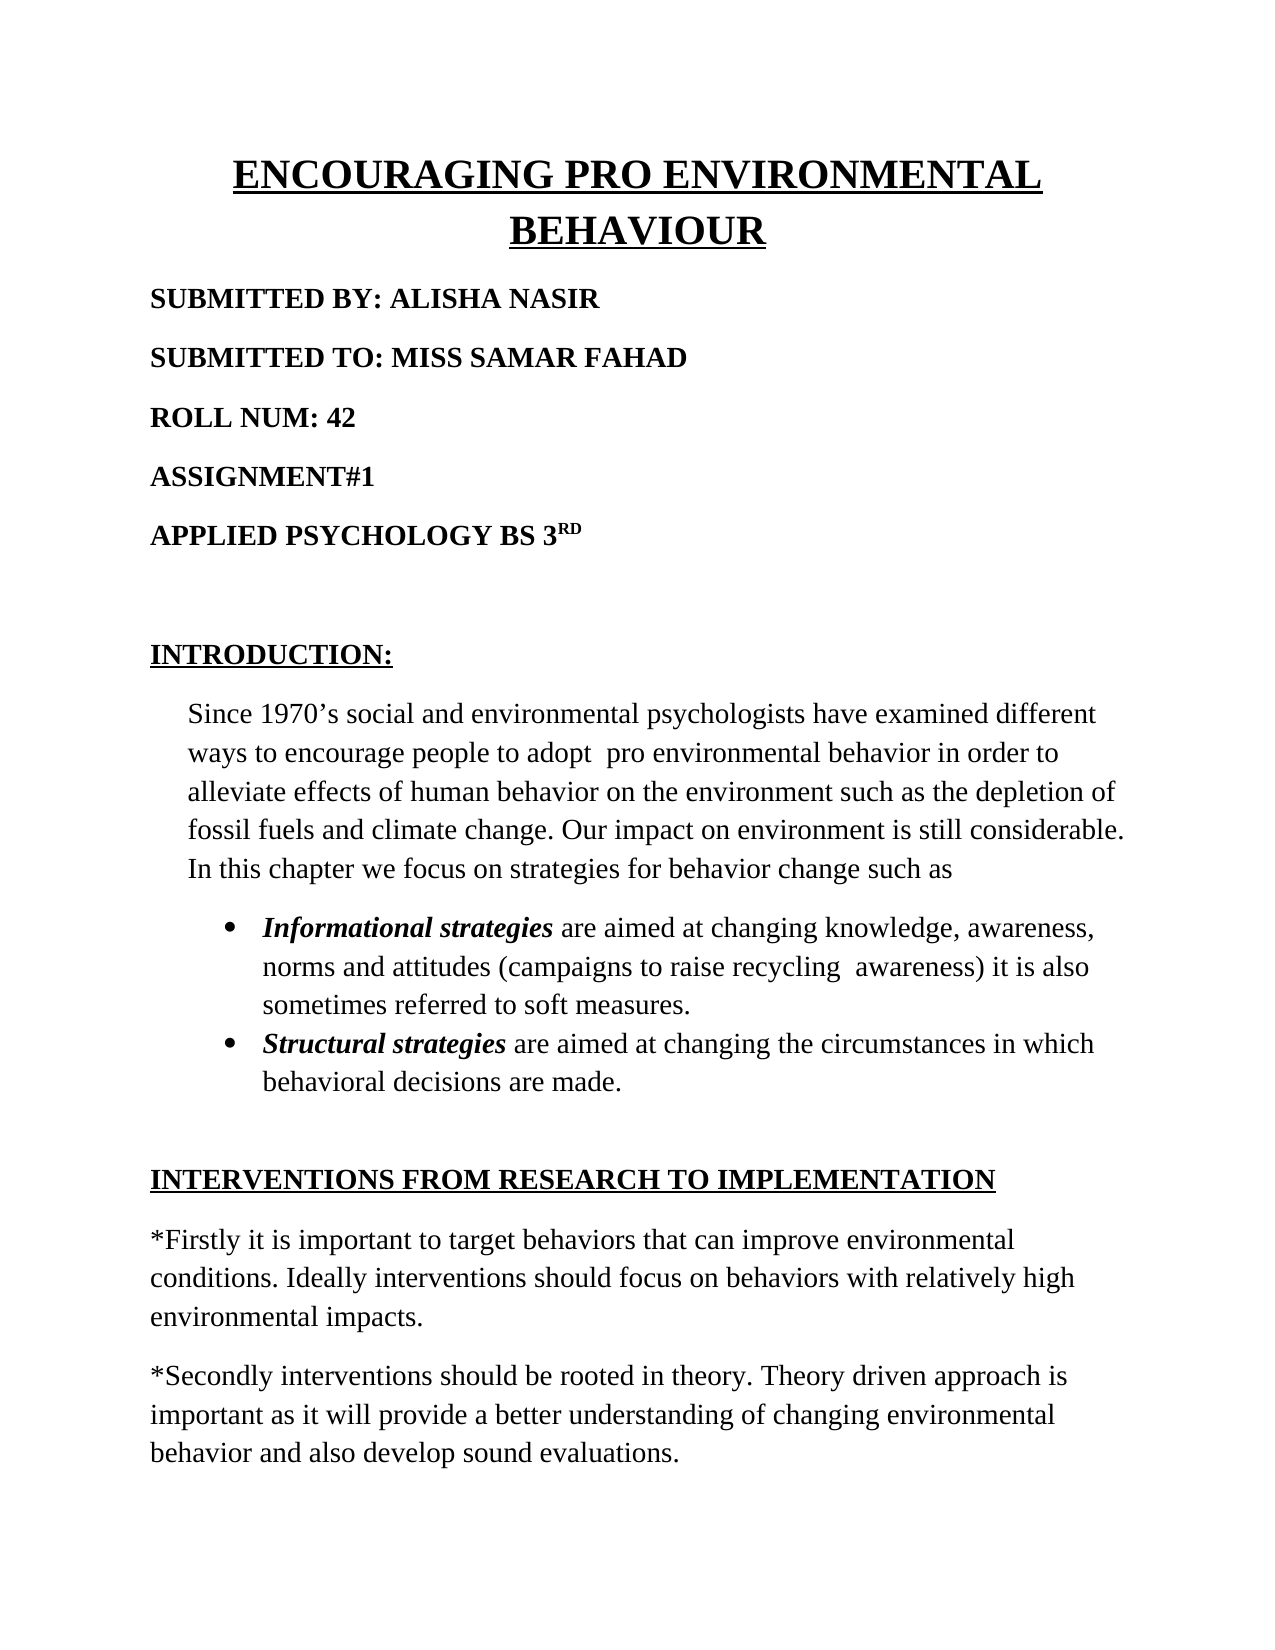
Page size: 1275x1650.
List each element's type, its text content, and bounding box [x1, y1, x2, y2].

text Since 1970’s social and environmental psychologists have examined different ways to encourage people to adopt pro environmental behavior in order to alleviate effects of human behavior on the environment such as the depletion of fossil fuels and climate change. Our impact on environment is still considerable. In this chapter we focus on strategies for behavior change such as [187, 697, 1125, 884]
text ROLL NUM: 42 [150, 400, 1125, 433]
text INTRODUCTION: [150, 637, 1125, 671]
text APPLIED PSYCHOLOGY BS 3RD [150, 518, 1125, 552]
text SUBMITTED BY: ALISHA NASIR [150, 281, 1125, 314]
text ASSIGNMENT#1 [150, 459, 1125, 493]
text SUBMITTED TO: MISS SAMAR FAHAD [150, 340, 1125, 374]
text ENCOURAGING PRO ENVIRONMENTAL BEHAVIOUR [150, 150, 1125, 253]
text *Firstly it is important to target behaviors that can improve environmental conditions. Ideally interventions should focus on behaviors with relatively high environmental impacts. [150, 1222, 1125, 1332]
text *Secondly interventions should be rooted in theory. Theory driven approach is important as it will provide a better understanding of changing environmental behavior and also develop sound evaluations. [150, 1358, 1125, 1469]
text INTERVENTIONS FROM RESEARCH TO IMPLEMENTATION [150, 1162, 1125, 1196]
list Structural strategies are aimed at changing the circumstances in which behavioral decisions are made. [225, 1026, 1125, 1098]
list Informational strategies are aimed at changing knowledge, awareness, norms and attitudes (campaigns to raise recycling awareness) it is also sometimes referred to soft measures. [225, 910, 1125, 1021]
